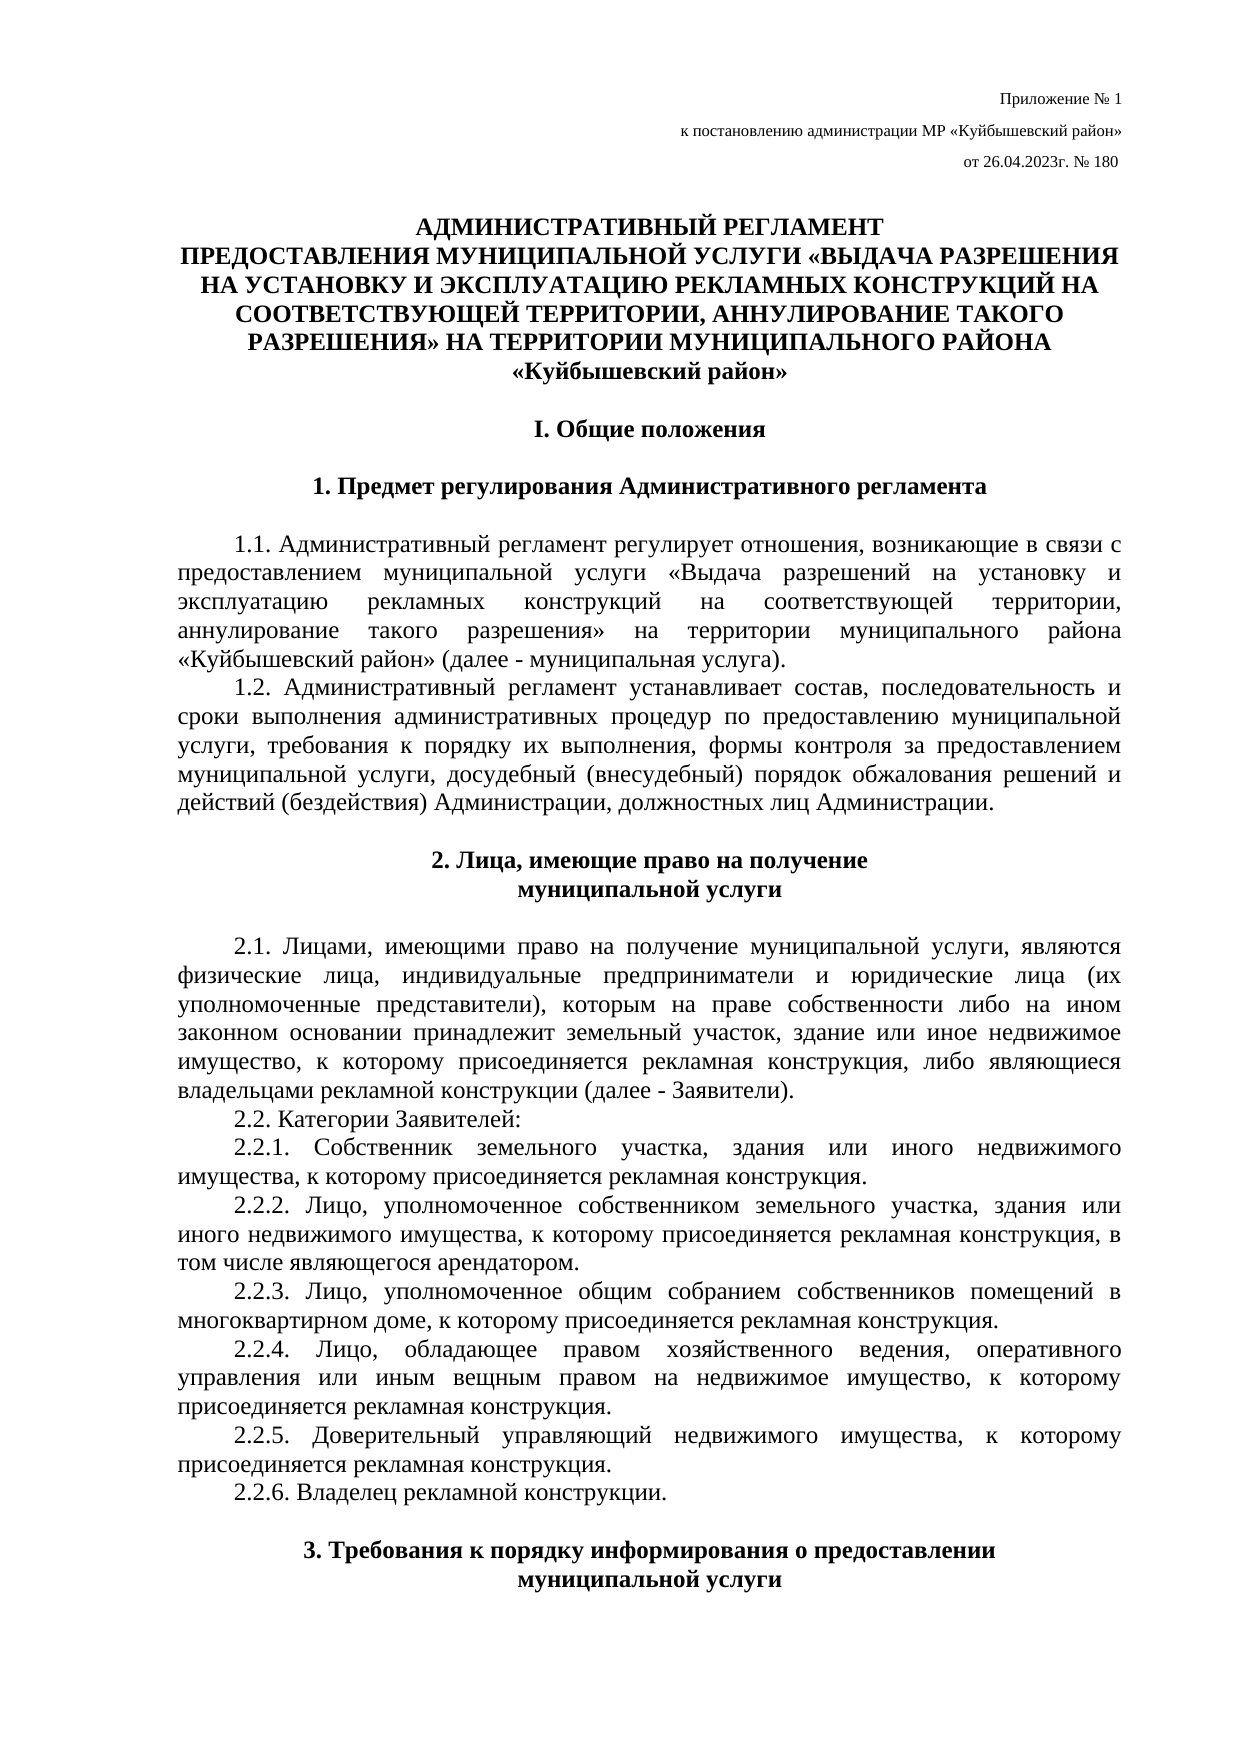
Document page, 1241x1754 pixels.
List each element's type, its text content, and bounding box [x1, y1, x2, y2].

text 1.1. Административный регламент регулирует отношения, возникающие в связи с предоставлением муниципальной услуги «Выдача разрешений на установку и эксплуатацию рекламных конструкций на соответствующей территории, аннулирование такого разрешения» на территории муниципального района «Куйбышевский район» (далее - муниципальная услуга). [177, 529, 1122, 672]
text 2.2.3. Лицо, уполномоченное общим собранием собственников помещений в многоквартирном доме, к которому присоединяется рекламная конструкция. [177, 1276, 1122, 1334]
text 1.2. Административный регламент устанавливает состав, последовательность и сроки выполнения административных процедур по предоставлению муниципальной услуги, требования к порядку их выполнения, формы контроля за предоставлением муниципальной услуги, досудебный (внесудебный) порядок обжалования решений и действий (бездействия) Администрации, должностных лиц Администрации. [177, 672, 1122, 816]
title АДМИНИСТРАТИВНЫЙ РЕГЛАМЕНТ [177, 212, 1122, 241]
text 2.2.5. Доверительный управляющий недвижимого имущества, к которому присоединяется рекламная конструкция. [177, 1420, 1122, 1477]
text 2.2. Категории Заявителей: [177, 1104, 1122, 1132]
title муниципальной услуги [177, 1564, 1122, 1592]
text к постановлению администрации МР «Куйбышевский район» [177, 120, 1122, 139]
text 2.2.6. Владелец рекламной конструкции. [177, 1477, 1122, 1506]
text от 26.04.2023г. № 180 [177, 152, 1122, 171]
title 2. Лица, имеющие право на получение [177, 845, 1122, 874]
title 1. Предмет регулирования Административного регламента [177, 471, 1122, 500]
title ПРЕДОСТАВЛЕНИЯ МУНИЦИПАЛЬНОЙ УСЛУГИ «ВЫДАЧА РАЗРЕШЕНИЯ НА УСТАНОВКУ И ЭКСПЛУАТАЦИЮ РЕКЛАМНЫХ КОНСТРУКЦИЙ НА СООТВЕТСТВУЮЩЕЙ ТЕРРИТОРИИ, АННУЛИРОВАНИЕ ТАКОГО РАЗРЕШЕНИЯ» НА ТЕРРИТОРИИ МУНИЦИПАЛЬНОГО РАЙОНА «Куйбышевский район» [177, 241, 1122, 385]
title муниципальной услуги [177, 874, 1122, 902]
text Приложение № 1 [177, 89, 1122, 108]
text 2.2.1. Собственник земельного участка, здания или иного недвижимого имущества, к которому присоединяется рекламная конструкция. [177, 1132, 1122, 1190]
title 3. Требования к порядку информирования о предоставлении [177, 1535, 1122, 1564]
text 2.1. Лицами, имеющими право на получение муниципальной услуги, являются физические лица, индивидуальные предприниматели и юридические лица (их уполномоченные представители), которым на праве собственности либо на ином законном основании принадлежит земельный участок, здание или иное недвижимое имущество, к которому присоединяется рекламная конструкция, либо являющиеся владельцами рекламной конструкции (далее - Заявители). [177, 931, 1122, 1104]
title I. Общие положения [177, 414, 1122, 442]
text 2.2.2. Лицо, уполномоченное собственником земельного участка, здания или иного недвижимого имущества, к которому присоединяется рекламная конструкция, в том числе являющегося арендатором. [177, 1190, 1122, 1276]
text 2.2.4. Лицо, обладающее правом хозяйственного ведения, оперативного управления или иным вещным правом на недвижимое имущество, к которому присоединяется рекламная конструкция. [177, 1334, 1122, 1420]
